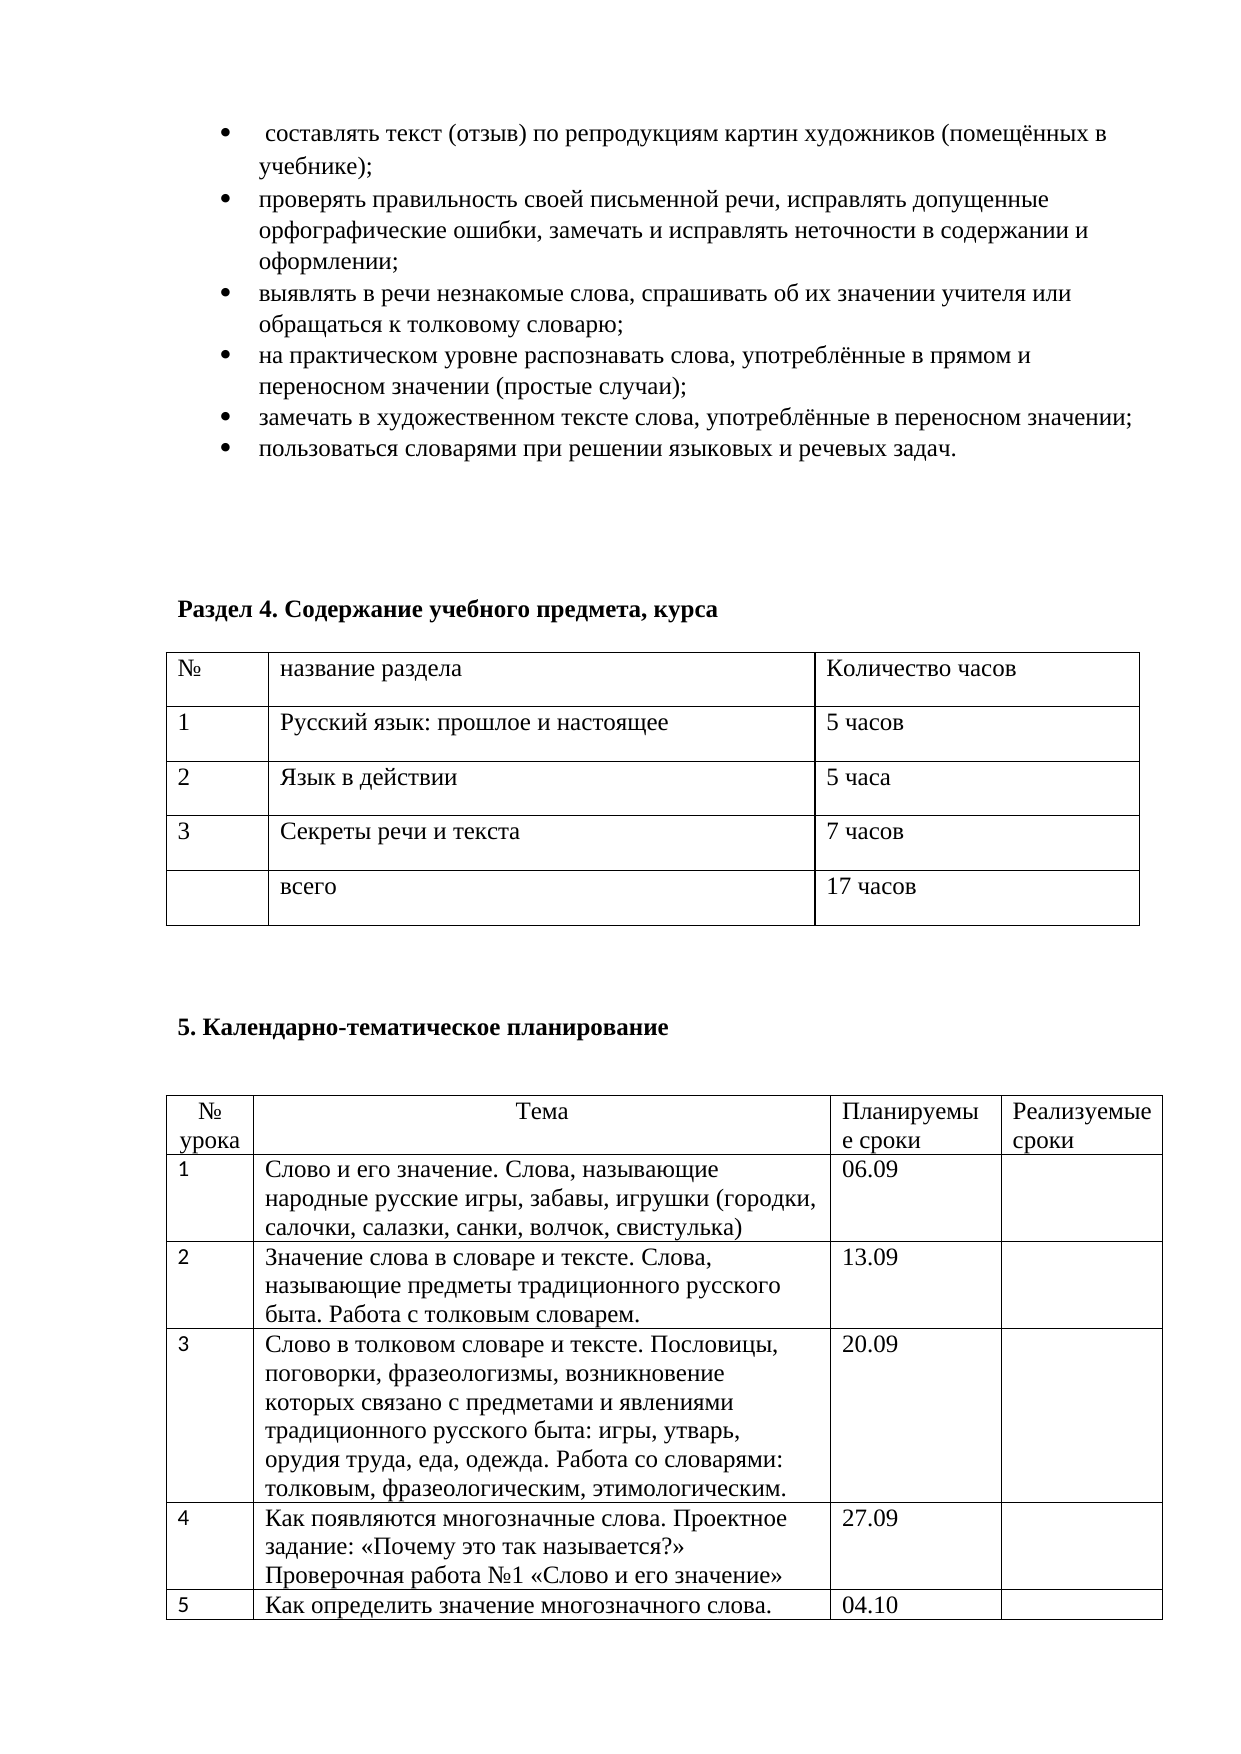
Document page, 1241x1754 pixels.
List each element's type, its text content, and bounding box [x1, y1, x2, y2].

table_cell 5 часов [816, 707, 1139, 761]
text Раздел 4. Содержание учебного предмета, курса [177, 594, 1152, 623]
table_cell [1002, 1242, 1162, 1328]
table_cell 06.09 [831, 1155, 1001, 1241]
table_cell Как появляются многозначные слова. Проектное задание: «Почему это так называется?» Проверочная работа №1 «Слово и его значение» [254, 1503, 830, 1589]
list выявлять в речи незнакомые слова, спрашивать об их значении учителя или обращаться к толковому словарю; [221, 278, 1152, 337]
list на практическом уровне распознавать слова, употреблённые в прямом и переносном значении (простые случаи); [221, 340, 1152, 399]
table_header № [167, 653, 268, 706]
table_cell Секреты речи и текста [269, 816, 814, 870]
table_header Количество часов [816, 653, 1139, 706]
list замечать в художественном тексте слова, употреблённые в переносном значении; [221, 402, 1152, 431]
table_cell всего [269, 871, 814, 924]
table_header Тема [254, 1096, 830, 1153]
table_cell 2 [167, 762, 268, 815]
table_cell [254, 1590, 830, 1619]
table_cell Русский язык: прошлое и настоящее [269, 707, 814, 761]
table_cell 2 [167, 1242, 253, 1328]
table_cell [1002, 1329, 1162, 1502]
table_cell [1002, 1590, 1162, 1619]
table_cell 5 часа [816, 762, 1139, 815]
table_cell Значение слова в словаре и тексте. Слова, называющие предметы традиционного русского быта. Работа с толковым словарем. [254, 1242, 830, 1328]
table_cell [1002, 1155, 1162, 1241]
table_cell 17 часов [816, 871, 1139, 924]
table_header название раздела [269, 653, 814, 706]
table_cell 13.09 [831, 1242, 1001, 1328]
table_cell [167, 871, 268, 924]
table_cell 20.09 [831, 1329, 1001, 1502]
table_cell Слово в толковом словаре и тексте. Пословицы, поговорки, фразеологизмы, возникновение которых связано с предметами и явлениями традиционного русского быта: игры, утварь, орудия труда, еда, одежда. Работа со словарями: толковым, фразеологическим, этимологическим. [254, 1329, 830, 1502]
table_cell 4 [167, 1503, 253, 1589]
list проверять правильность своей письменной речи, исправлять допущенные орфографические ошибки, замечать и исправлять неточности в содержании и оформлении; [221, 184, 1152, 275]
table_cell [1002, 1503, 1162, 1589]
table_header Реализуемые сроки [1002, 1096, 1162, 1153]
table_cell 1 [167, 1155, 253, 1241]
table_header Планируемые сроки [831, 1096, 1001, 1153]
list пользоваться словарями при решении языковых и речевых задач. [221, 433, 1152, 462]
table_cell 3 [167, 816, 268, 870]
table_cell Язык в действии [269, 762, 814, 815]
table_cell 04.10 [831, 1590, 1001, 1619]
list составлять текст (отзыв) по репродукциям картин художников (помещённых в учебнике); [221, 118, 1152, 180]
table_cell 27.09 [831, 1503, 1001, 1589]
table_cell Слово и его значение. Слова, называющие народные русские игры, забавы, игрушки (городки, салочки, салазки, санки, волчок, свистулька) [254, 1155, 830, 1241]
table_cell 5 [167, 1590, 253, 1619]
table_cell 1 [167, 707, 268, 761]
table_header № урока [167, 1096, 253, 1153]
table_cell 3 [167, 1329, 253, 1502]
table_cell 7 часов [816, 816, 1139, 870]
text 5. Календарно-тематическое планирование [177, 1012, 1152, 1041]
